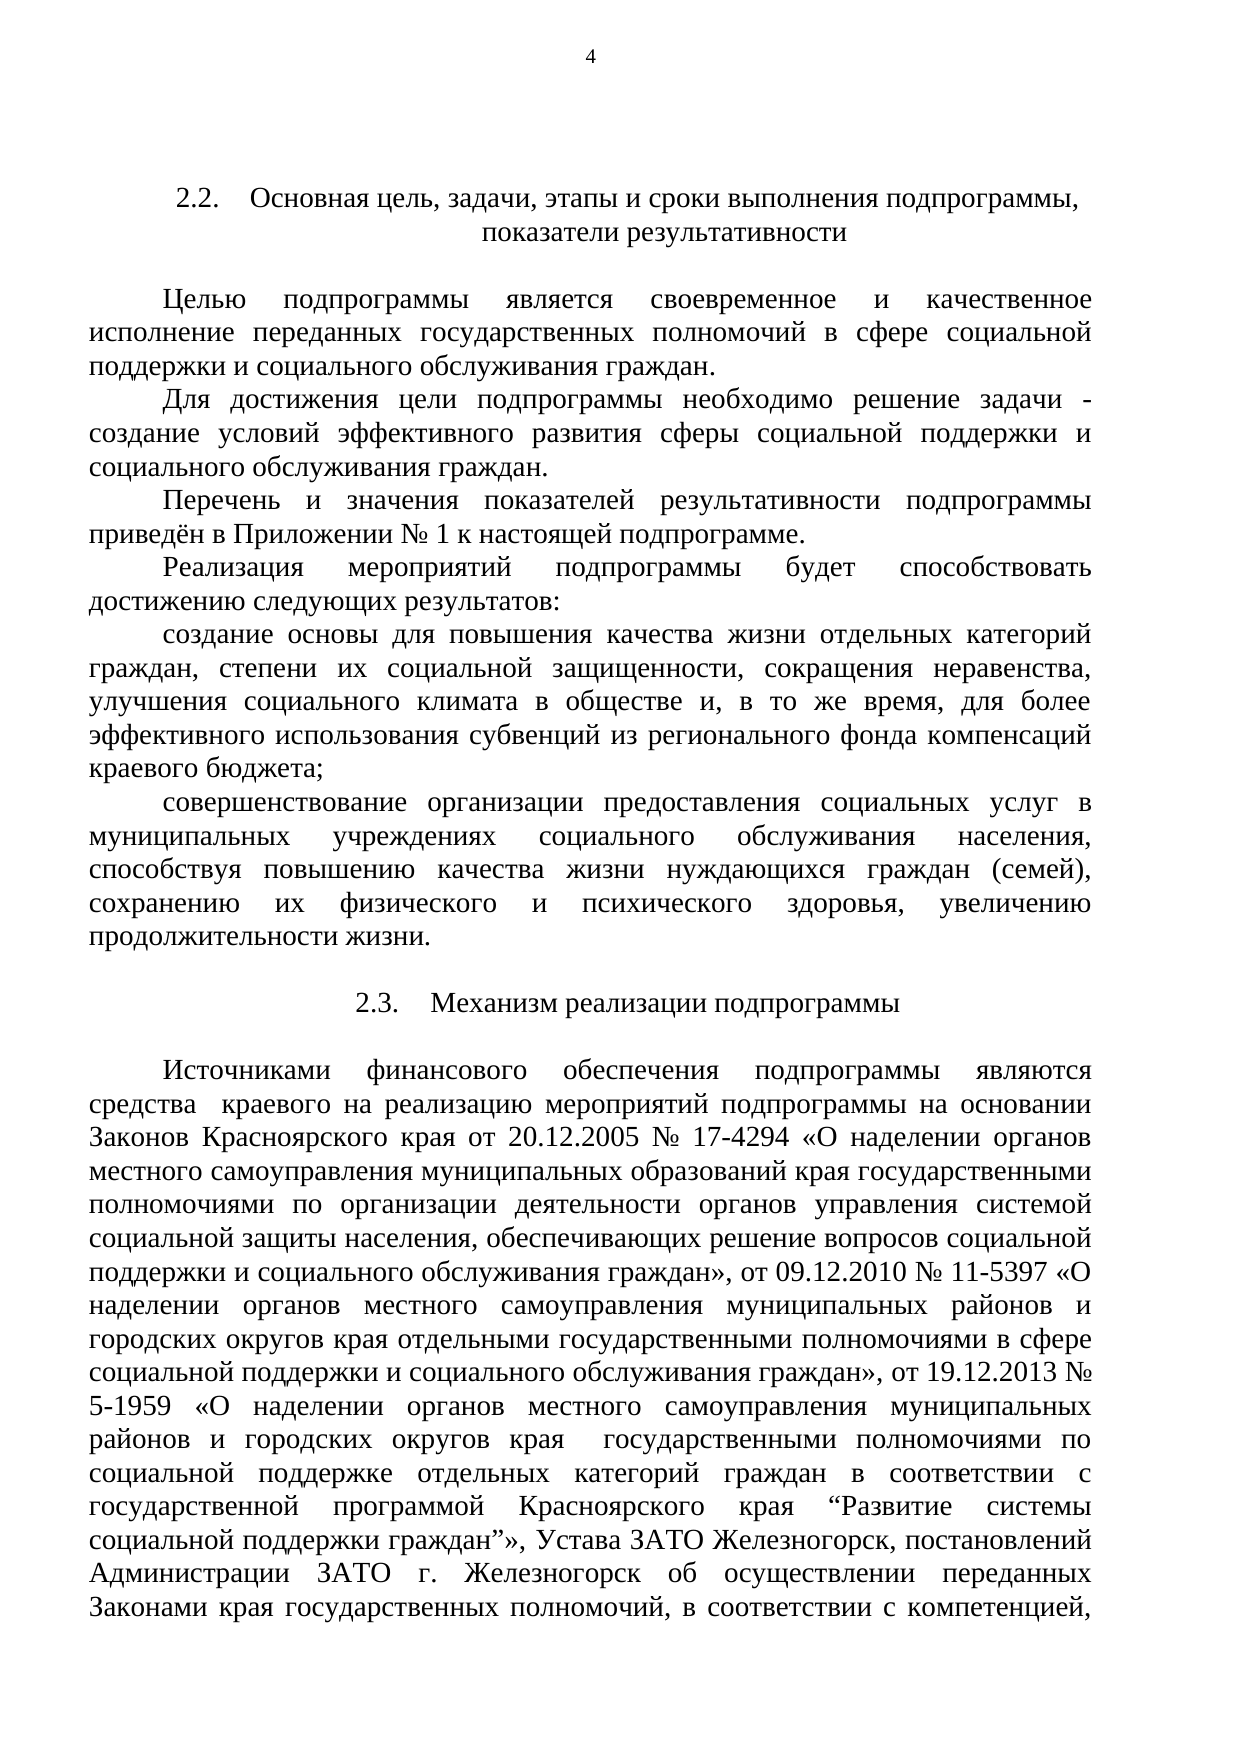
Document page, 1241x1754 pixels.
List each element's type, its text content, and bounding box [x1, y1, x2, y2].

text Реализация мероприятий подпрограммы будет способствовать достижению следующих результатов: [89, 549, 1092, 616]
list Механизм реализации подпрограммы [163, 985, 1092, 1019]
text совершенствование организации предоставления социальных услуг в муниципальных учреждениях социального обслуживания населения, способствуя повышению качества жизни нуждающихся граждан (семей), сохранению их физического и психического здоровья, увеличению продолжительности жизни. [89, 784, 1092, 952]
text Целью подпрограммы является своевременное и качественное исполнение переданных государственных полномочий в сфере социальной поддержки и социального обслуживания граждан. [89, 281, 1092, 382]
text Для достижения цели подпрограммы необходимо решение задачи - создание условий эффективного развития сферы социальной поддержки и социального обслуживания граждан. [89, 382, 1092, 482]
text Перечень и значения показателей результативности подпрограммы приведён в Приложении № 1 к настоящей подпрограмме. [89, 482, 1092, 549]
text создание основы для повышения качества жизни отдельных категорий граждан, степени их социальной защищенности, сокращения неравенства, улучшения социального климата в обществе и, в то же время, для более эффективного использования субвенций из регионального фонда компенсаций краевого бюджета; [89, 616, 1092, 784]
list Основная цель, задачи, этапы и сроки выполнения подпрограммы, показатели результативности [162, 180, 1092, 247]
